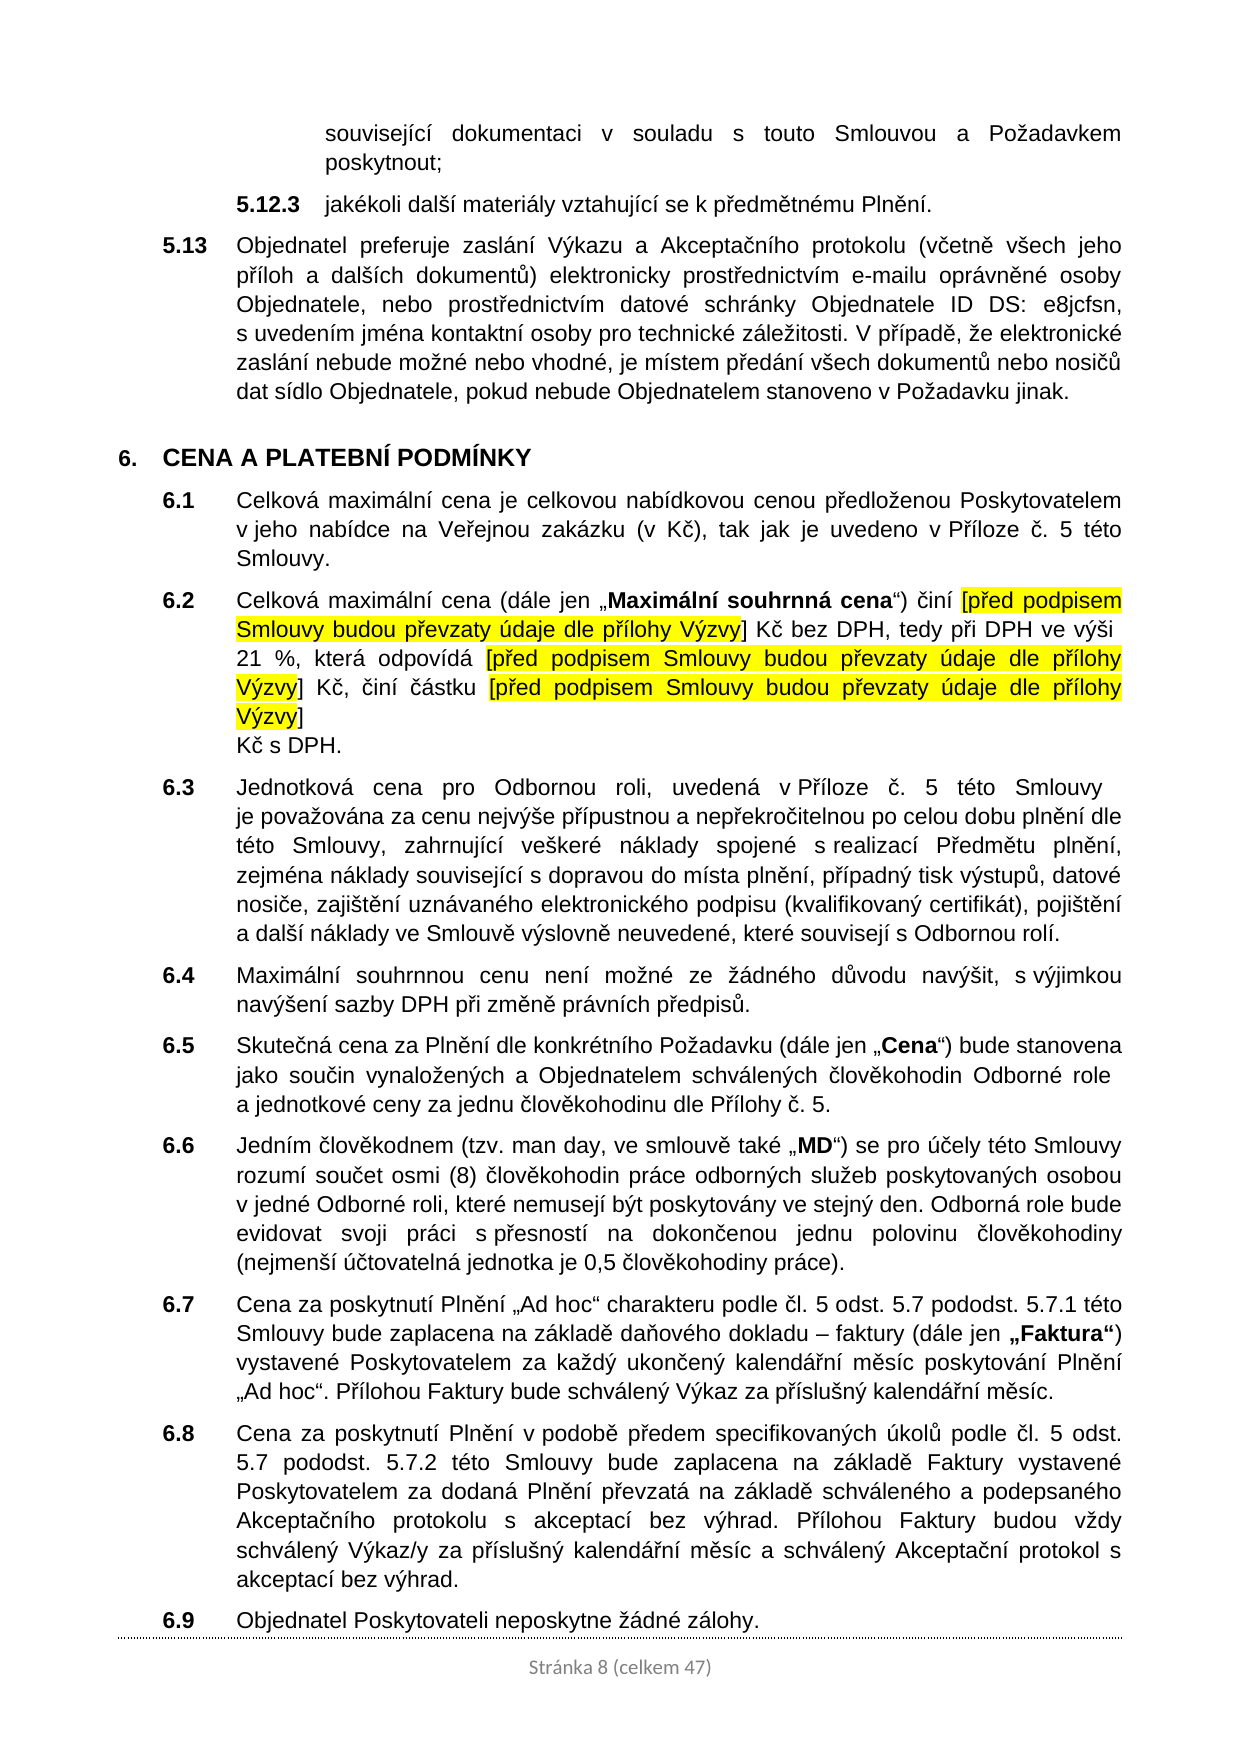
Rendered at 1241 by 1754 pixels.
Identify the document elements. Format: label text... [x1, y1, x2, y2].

text Skutečná cena za Plnění dle konkrétního Požadavku (dále jen „Cena“) bude stanovena jako součin vynaložených a Objednatelem schválených člověkohodin Odborné role a jednotkové ceny za jednu člověkohodinu dle Přílohy č. 5. [162, 1031, 1122, 1118]
text Celková maximální cena (dále jen „Maximální souhrnná cena“) činí [před podpisem Smlouvy budou převzaty údaje dle přílohy Výzvy] Kč bez DPH, tedy při DPH ve výši 21 %, která odpovídá [před podpisem Smlouvy budou převzaty údaje dle přílohy Výzvy] Kč, činí částku [před podpisem Smlouvy budou převzaty údaje dle přílohy Výzvy] Kč s DPH. [162, 585, 1122, 760]
text jakékoli další materiály vztahující se k předmětnému Plnění. [236, 189, 1122, 218]
text Celková maximální cena je celkovou nabídkovou cenou předloženou Poskytovatelem v jeho nabídce na Veřejnou zakázku (v Kč), tak jak je uvedeno v Příloze č. 5 této Smlouvy. [162, 485, 1122, 572]
text Jednotková cena pro Odbornou roli, uvedená v Příloze č. 5 této Smlouvy je považována za cenu nejvýše přípustnou a nepřekročitelnou po celou dobu plnění dle této Smlouvy, zahrnující veškeré náklady spojené s realizací Předmětu plnění, zejména náklady související s dopravou do místa plnění, případný tisk výstupů, datové nosiče, zajištění uznávaného elektronického podpisu (kvalifikovaný certifikát), pojištění a další náklady ve Smlouvě výslovně neuvedené, které souvisejí s Odbornou rolí. [162, 772, 1122, 947]
text Jedním člověkodnem (tzv. man day, ve smlouvě také „MD“) se pro účely této Smlouvy rozumí součet osmi (8) člověkohodin práce odborných služeb poskytovaných osobou v jedné Odborné roli, které nemusejí být poskytovány ve stejný den. Odborná role bude evidovat svoji práci s přesností na dokončenou jednu polovinu člověkohodiny (nejmenší účtovatelná jednotka je 0,5 člověkohodiny práce). [162, 1131, 1122, 1276]
text Objednatel preferuje zaslání Výkazu a Akceptačního protokolu (včetně všech jeho příloh a dalších dokumentů) elektronicky prostřednictvím e-mailu oprávněné osoby Objednatele, nebo prostřednictvím datové schránky Objednatele ID DS: e8jcfsn, s uvedením jména kontaktní osoby pro technické záležitosti. V případě, že elektronické zaslání nebude možné nebo vhodné, je místem předání všech dokumentů nebo nosičů dat sídlo Objednatele, pokud nebude Objednatelem stanoveno v Požadavku jinak. [162, 231, 1122, 406]
text Cena za poskytnutí Plnění v podobě předem specifikovaných úkolů podle čl. 5 odst. 5.7 pododst. 5.7.2 této Smlouvy bude zaplacena na základě Faktury vystavené Poskytovatelem za dodaná Plnění převzatá na základě schváleného a podepsaného Akceptačního protokolu s akceptací bez výhrad. Přílohou Faktury budou vždy schválený Výkaz/y za příslušný kalendářní měsíc a schválený Akceptační protokol s akceptací bez výhrad. [162, 1418, 1122, 1593]
text Maximální souhrnnou cenu není možné ze žádného důvodu navýšit, s výjimkou navýšení sazby DPH při změně právních předpisů. [162, 960, 1122, 1018]
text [236, 118, 1122, 176]
text Objednatel Poskytovateli neposkytne žádné zálohy. [162, 1606, 1122, 1635]
text Cena a platební podmínky [118, 443, 1122, 472]
text Cena za poskytnutí Plnění „Ad hoc“ charakteru podle čl. 5 odst. 5.7 pododst. 5.7.1 této Smlouvy bude zaplacena na základě daňového dokladu – faktury (dále jen „Faktura“) vystavené Poskytovatelem za každý ukončený kalendářní měsíc poskytování Plnění „Ad hoc“. Přílohou Faktury bude schválený Výkaz za příslušný kalendářní měsíc. [162, 1289, 1122, 1406]
